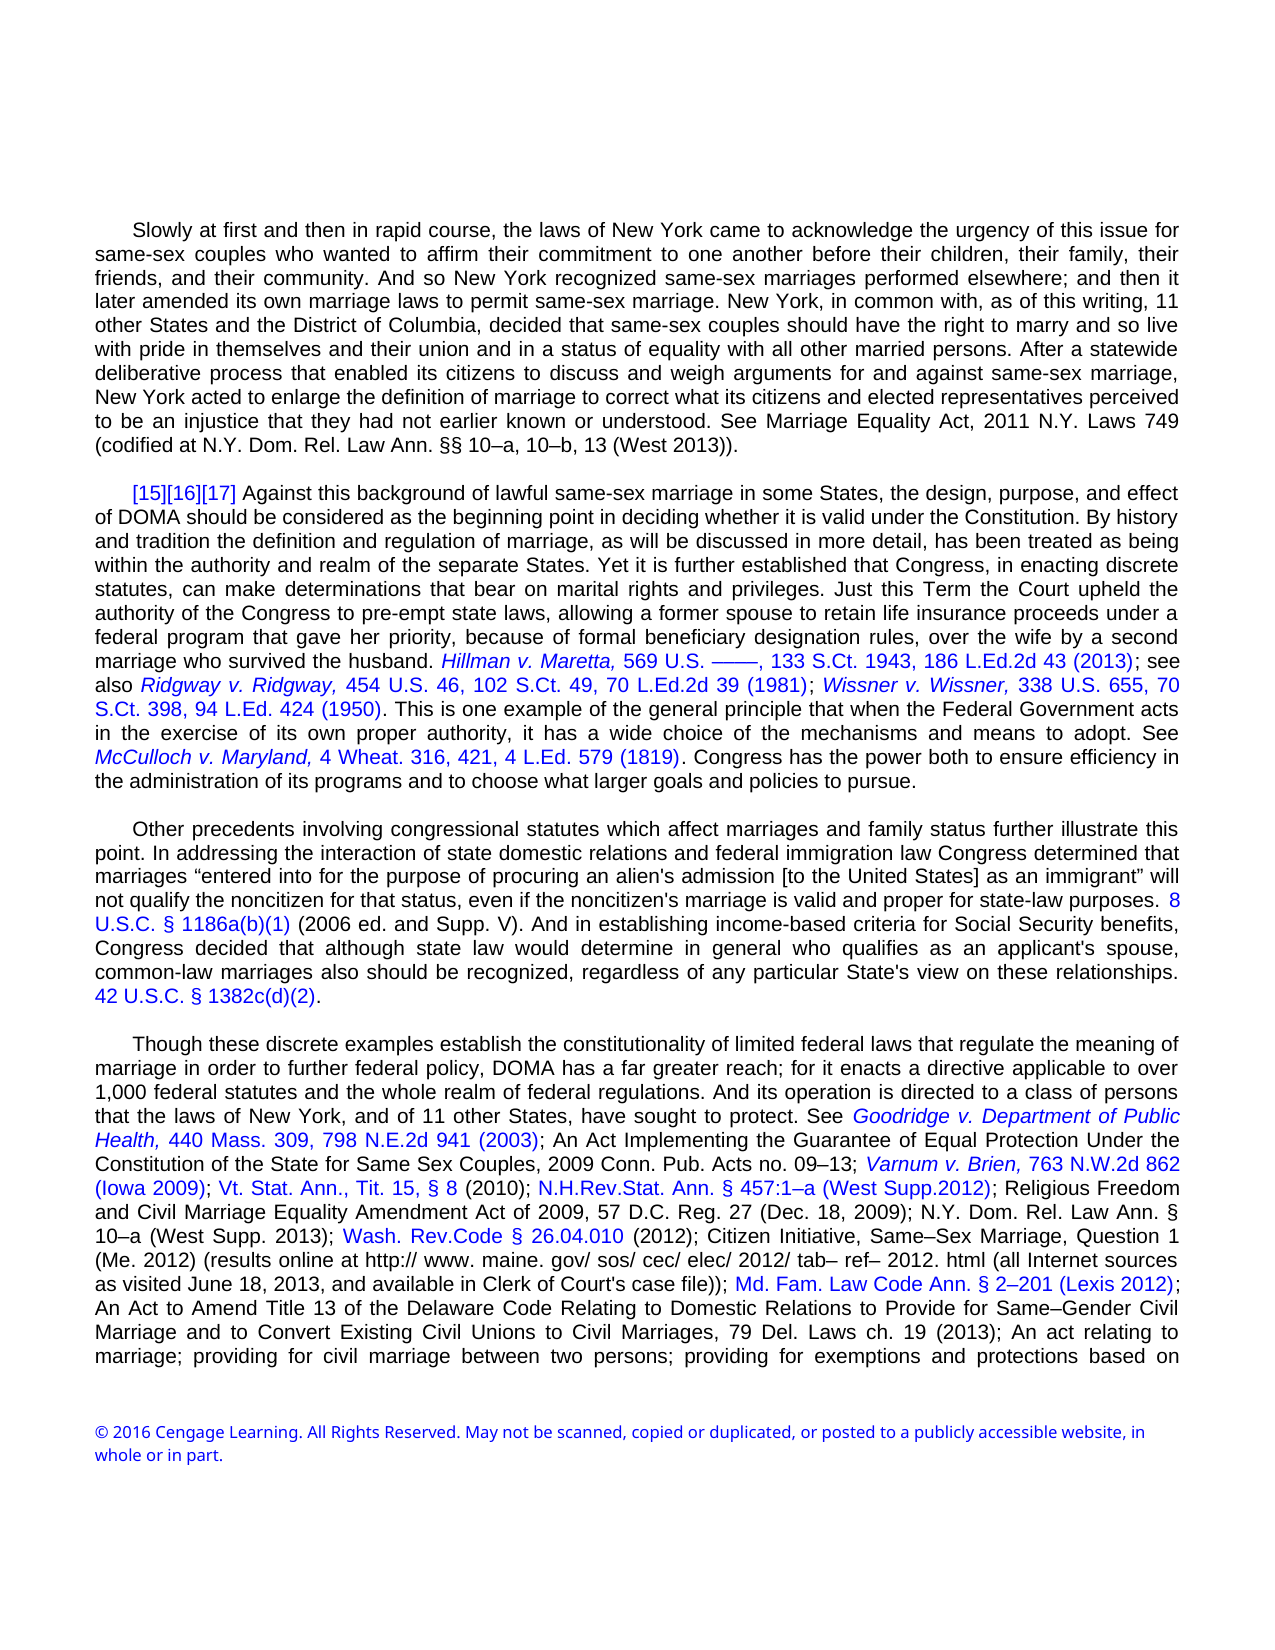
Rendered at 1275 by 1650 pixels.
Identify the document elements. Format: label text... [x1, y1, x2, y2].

text [15][16][17] Against this background of lawful same-sex marriage in some States, the design, purpose, and effect of DOMA should be considered as the beginning point in deciding whether it is valid under the Constitution. By history and tradition the definition and regulation of marriage, as will be discussed in more detail, has been treated as being within the authority and realm of the separate States. Yet it is further established that Congress, in enacting discrete statutes, can make determinations that bear on marital rights and privileges. Just this Term the Court upheld the authority of the Congress to pre-empt state laws, allowing a former spouse to retain life insurance proceeds under a federal program that gave her priority, because of formal beneficiary designation rules, over the wife by a second marriage who survived the husband. Hillman v. Maretta, 569 U.S. ––––, 133 S.Ct. 1943, 186 L.Ed.2d 43 (2013); see also Ridgway v. Ridgway, 454 U.S. 46, 102 S.Ct. 49, 70 L.Ed.2d 39 (1981); Wissner v. Wissner, 338 U.S. 655, 70 S.Ct. 398, 94 L.Ed. 424 (1950). This is one example of the general principle that when the Federal Government acts in the exercise of its own proper authority, it has a wide choice of the mechanisms and means to adopt. See McCulloch v. Maryland, 4 Wheat. 316, 421, 4 L.Ed. 579 (1819). Congress has the power both to ensure efficiency in the administration of its programs and to choose what larger goals and policies to pursue. [94, 481, 1181, 792]
text Slowly at first and then in rapid course, the laws of New York came to acknowledge the urgency of this issue for same-sex couples who wanted to affirm their commitment to one another before their children, their family, their friends, and their community. And so New York recognized same-sex marriages performed elsewhere; and then it later amended its own marriage laws to permit same-sex marriage. New York, in common with, as of this writing, 11 other States and the District of Columbia, decided that same-sex couples should have the right to marry and so live with pride in themselves and their union and in a status of equality with all other married persons. After a statewide deliberative process that enabled its citizens to discuss and weigh arguments for and against same-sex marriage, New York acted to enlarge the definition of marriage to correct what its citizens and elected representatives perceived to be an injustice that they had not earlier known or understood. See Marriage Equality Act, 2011 N.Y. Laws 749 (codified at N.Y. Dom. Rel. Law Ann. §§ 10–a, 10–b, 13 (West 2013)). [94, 217, 1181, 457]
text Other precedents involving congressional statutes which affect marriages and family status further illustrate this point. In addressing the interaction of state domestic relations and federal immigration law Congress determined that marriages “entered into for the purpose of procuring an alien's admission [to the United States] as an immigrant” will not qualify the noncitizen for that status, even if the noncitizen's marriage is valid and proper for state-law purposes. 8 U.S.C. § 1186a(b)(1) (2006 ed. and Supp. V). And in establishing income-based criteria for Social Security benefits, Congress decided that although state law would determine in general who qualifies as an applicant's spouse, common-law marriages also should be recognized, regardless of any particular State's view on these relationships. 42 U.S.C. § 1382c(d)(2). [94, 816, 1181, 1008]
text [94, 1032, 1181, 1367]
